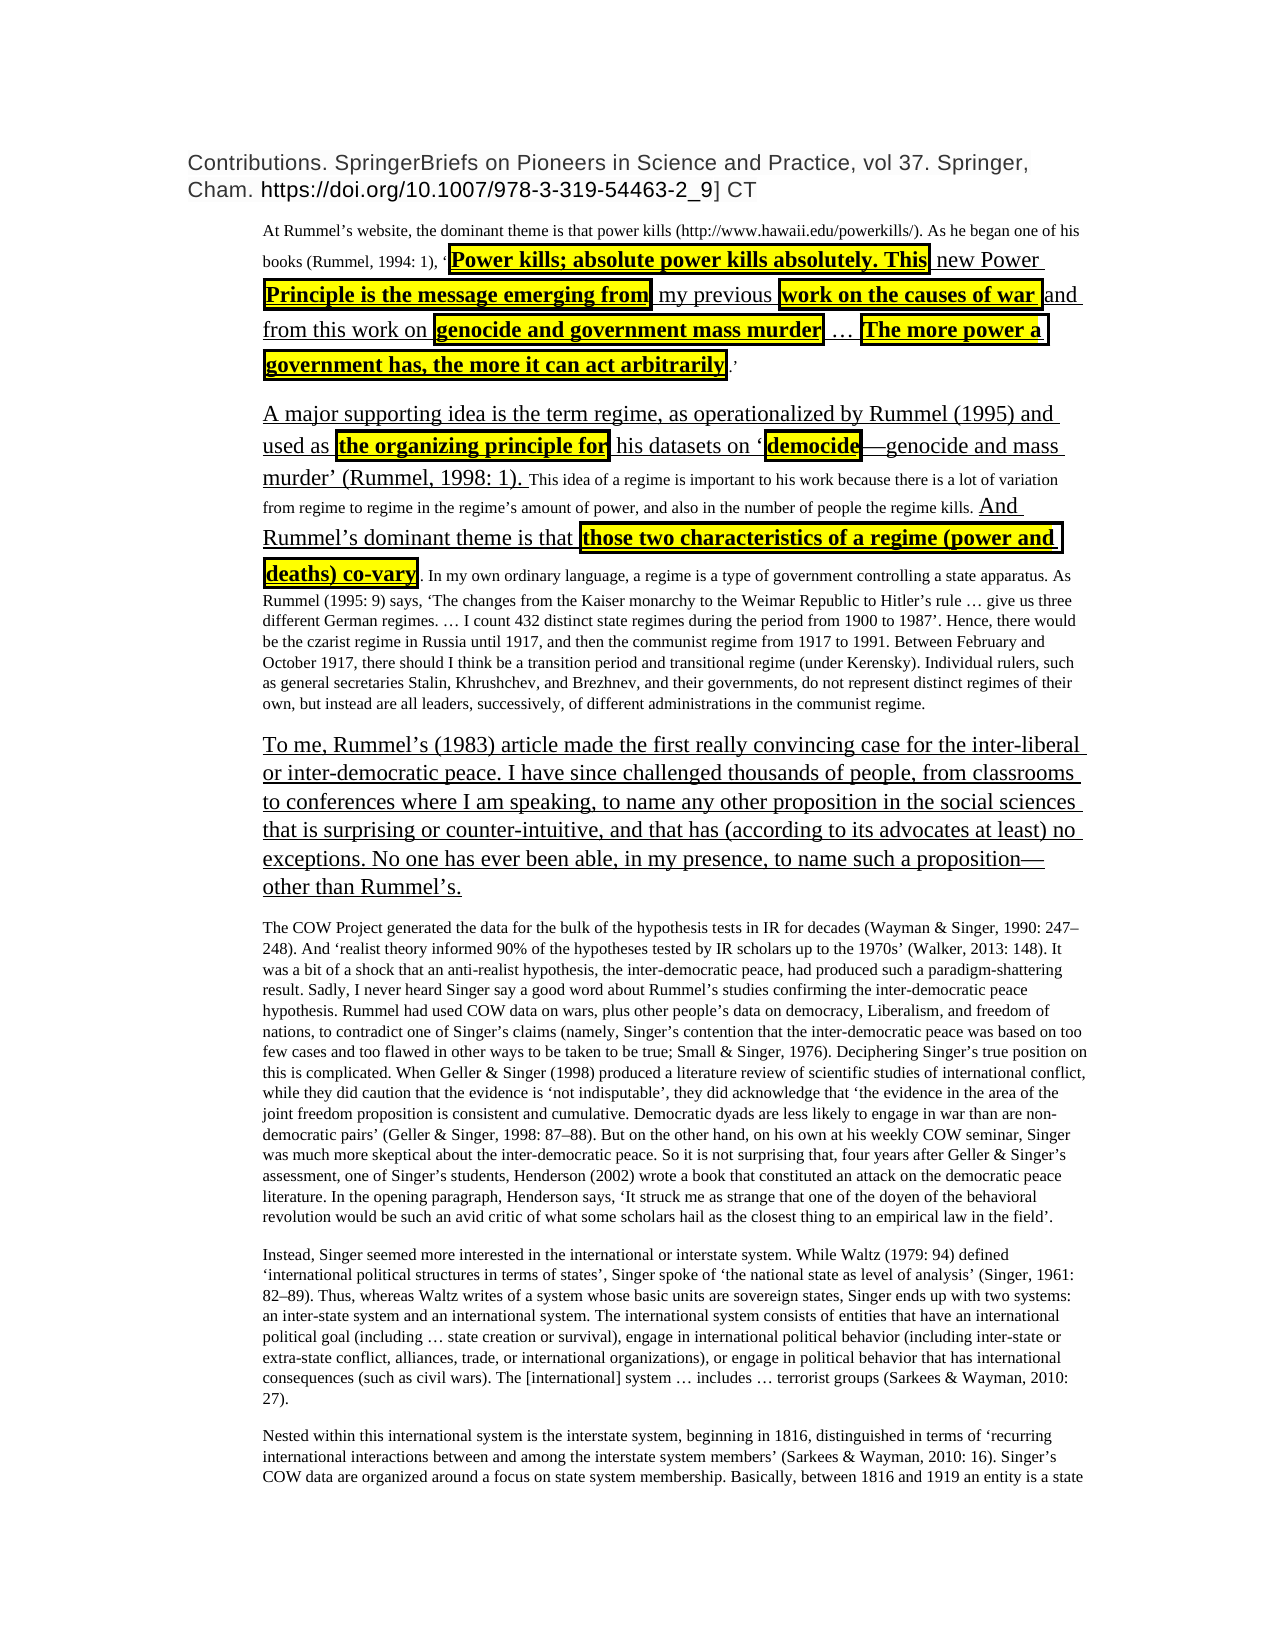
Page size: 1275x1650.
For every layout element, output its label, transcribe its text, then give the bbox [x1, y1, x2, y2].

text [262, 1426, 1087, 1486]
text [187, 150, 1087, 202]
text To me, Rummel’s (1983) article made the first really convincing case for the inter-liberal or inter-democratic peace. I have since challenged thousands of people, from classrooms to conferences where I am speaking, to name any other proposition in the social sciences that is surprising or counter-intuitive, and that has (according to its advocates at least) no exceptions. No one has ever been able, in my presence, to name such a proposition—other than Rummel’s. [262, 755, 1087, 899]
text A major supporting idea is the term regime, as operationalized by Rummel (1995) and used as the organizing principle for his datasets on ‘democide—genocide and mass murder’ (Rummel, 1998: 1). This idea of a regime is important to his work because there is a lot of variation from regime to regime in the regime’s amount of power, and also in the number of people the regime kills. And Rummel’s dominant theme is that those two characteristics of a regime (power and deaths) co-vary. In my own ordinary language, a regime is a type of government controlling a state apparatus. As Rummel (1995: 9) says, ‘The changes from the Kaiser monarchy to the Weimar Republic to Hitler’s rule … give us three different German regimes. … I count 432 distinct state regimes during the period from 1900 to 1987’. Hence, there would be the czarist regime in Russia until 1917, and then the communist regime from 1917 to 1991. Between February and October 1917, there should I think be a transition period and transitional regime (under Kerensky). Individual rulers, such as general secretaries Stalin, Khrushchev, and Brezhnev, and their governments, do not represent distinct regimes of their own, but instead are all leaders, successively, of different administrations in the communist regime. [262, 400, 1087, 713]
text At Rummel’s website, the dominant theme is that power kills (http://www.hawaii.edu/powerkills/). As he began one of his books (Rummel, 1994: 1), ‘Power kills; absolute power kills absolutely. This new Power Principle is the message emerging from my previous work on the causes of war and from this work on genocide and government mass murder … The more power a government has, the more it can act arbitrarily.’ [262, 221, 1087, 381]
text Instead, Singer seemed more interested in the international or interstate system. While Waltz (1979: 94) defined ‘international political structures in terms of states’, Singer spoke of ‘the national state as level of analysis’ (Singer, 1961: 82–89). Thus, whereas Waltz writes of a system whose basic units are sovereign states, Singer ends up with two systems: an inter-state system and an international system. The international system consists of entities that have an international political goal (including … state creation or survival), engage in international political behavior (including inter-state or extra-state conflict, alliances, trade, or international organizations), or engage in political behavior that has international consequences (such as civil wars). The [international] system … includes … terrorist groups (Sarkees & Wayman, 2010: 27). [262, 1244, 1087, 1408]
text The COW Project generated the data for the bulk of the hypothesis tests in IR for decades (Wayman & Singer, 1990: 247–248). And ‘realist theory informed 90% of the hypotheses tested by IR scholars up to the 1970s’ (Walker, 2013: 148). It was a bit of a shock that an anti-realist hypothesis, the inter-democratic peace, had produced such a paradigm-shattering result. Sadly, I never heard Singer say a good word about Rummel’s studies confirming the inter-democratic peace hypothesis. Rummel had used COW data on wars, plus other people’s data on democracy, Liberalism, and freedom of nations, to contradict one of Singer’s claims (namely, Singer’s contention that the inter-democratic peace was based on too few cases and too flawed in other ways to be taken to be true; Small & Singer, 1976). Deciphering Singer’s true position on this is complicated. When Geller & Singer (1998) produced a literature review of scientific studies of international conflict, while they did caution that the evidence is ‘not indisputable’, they did acknowledge that ‘the evidence in the area of the joint freedom proposition is consistent and cumulative. Democratic dyads are less likely to engage in war than are non-democratic pairs’ (Geller & Singer, 1998: 87–88). But on the other hand, on his own at his weekly COW seminar, Singer was much more skeptical about the inter-democratic peace. So it is not surprising that, four years after Geller & Singer’s assessment, one of Singer’s students, Henderson (2002) wrote a book that constituted an attack on the democratic peace literature. In the opening paragraph, Henderson says, ‘It struck me as strange that one of the doyen of the behavioral revolution would be such an avid critic of what some scholars hail as the closest thing to an empirical law in the field’. [262, 918, 1087, 1226]
